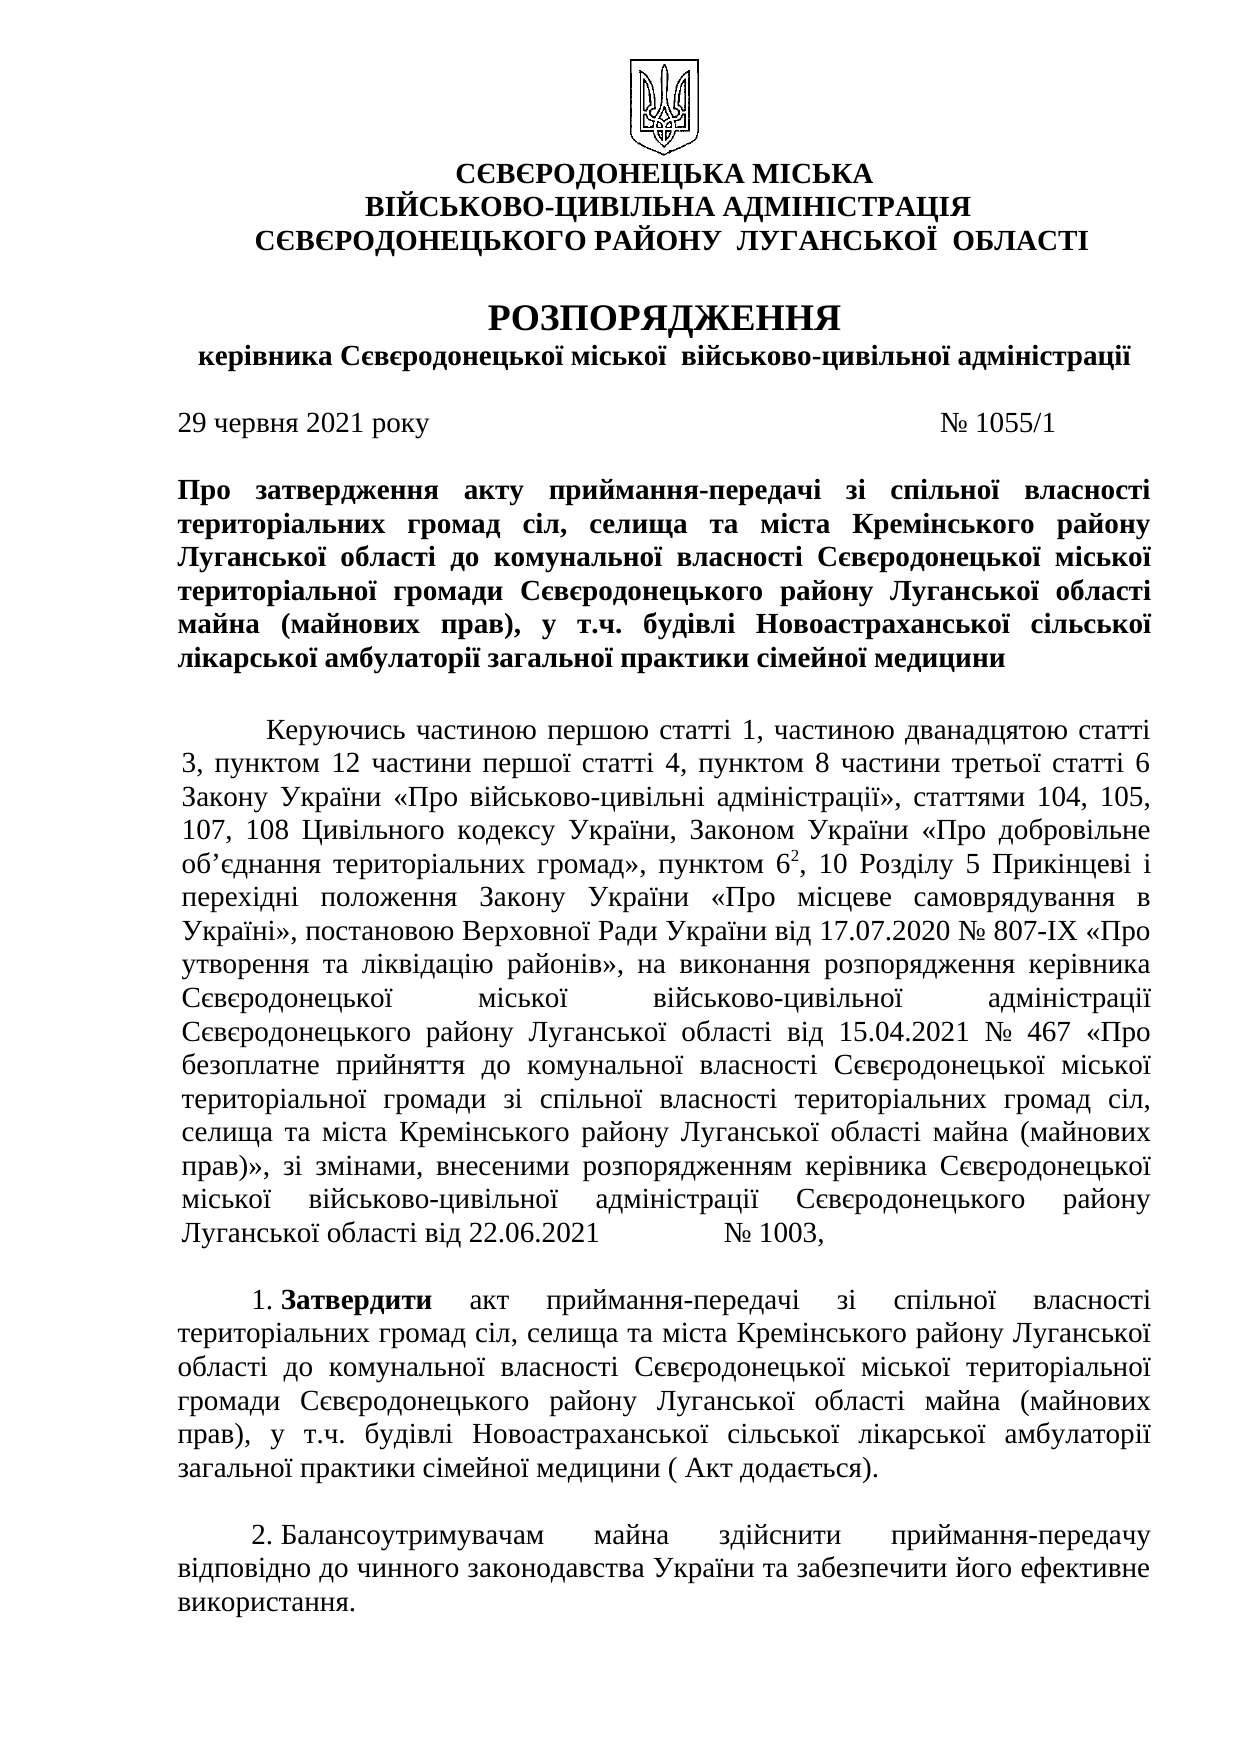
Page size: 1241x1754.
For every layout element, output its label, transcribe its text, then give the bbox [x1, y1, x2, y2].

text СЄВЄРОДОНЕЦЬКОГО РАЙОНУ ЛУГАНСЬКОЇ ОБЛАСТІ [177, 223, 1152, 257]
list Балансоутримувачам майна здійснити приймання-передачу відповідно до чинного законодавства України та забезпечити його ефективне використання. [177, 1517, 1152, 1617]
list Затвердити акт приймання-передачі зі спільної власності територіальних громад сіл, селища та міста Кремінського району Луганської області до комунальної власності Сєвєродонецької міської територіальної громади Сєвєродонецького району Луганської області майна (майнових прав), у т.ч. будівлі Новоастраханської сільської лікарської амбулаторії загальної практики сімейної медицини ( Акт додається). [177, 1282, 1152, 1483]
text РОЗПОРЯДЖЕННЯ [177, 295, 1152, 338]
text СЄВЄРОДОНЕЦЬКА МІСЬКА [177, 156, 1152, 189]
text Про затвердження акту приймання-передачі зі спільної власності територіальних громад сіл, селища та міста Кремінського району Луганської області до комунальної власності Сєвєродонецької міської територіальної громади Сєвєродонецького району Луганської області майна (майнових прав), у т.ч. будівлі Новоастраханської сільської лікарської амбулаторії загальної практики сімейної медицини [177, 472, 1152, 673]
text керівника Сєвєродонецької міської військово-цивільної адміністрації [177, 338, 1152, 372]
text Керуючись частиною першою статті 1, частиною дванадцятою статті 3, пунктом 12 частини першої статті 4, пунктом 8 частини третьої статті 6 Закону України «Про військово-цивільні адміністрації», статтями 104, 105, 107, 108 Цивільного кодексу України, Законом України «Про добровільне об’єднання територіальних громад», пунктом 62, 10 Розділу 5 Прикінцеві і перехідні положення Закону України «Про місцеве самоврядування в Україні», постановою Верховної Ради України від 17.07.2020 № 807-ІХ «Про утворення та ліквідацію районів», на виконання розпорядження керівника Сєвєродонецької міської військово-цивільної адміністрації Сєвєродонецького району Луганської області від 15.04.2021 № 467 «Про безоплатне прийняття до комунальної власності Сєвєродонецької міської територіальної громади зі спільної власності територіальних громад сіл, селища та міста Кремінського району Луганської області майна (майнових прав)», зі змінами, внесеними розпорядженням керівника Сєвєродонецької міської військово-цивільної адміністрації Сєвєродонецького району Луганської області від 22.06.2021 № 1003, [181, 712, 1152, 1248]
text 29 червня 2021 року № 1055/1 [177, 405, 1152, 439]
text ВІЙСЬКОВО-ЦИВІЛЬНА АДМІНІСТРАЦІЯ [177, 189, 1152, 223]
